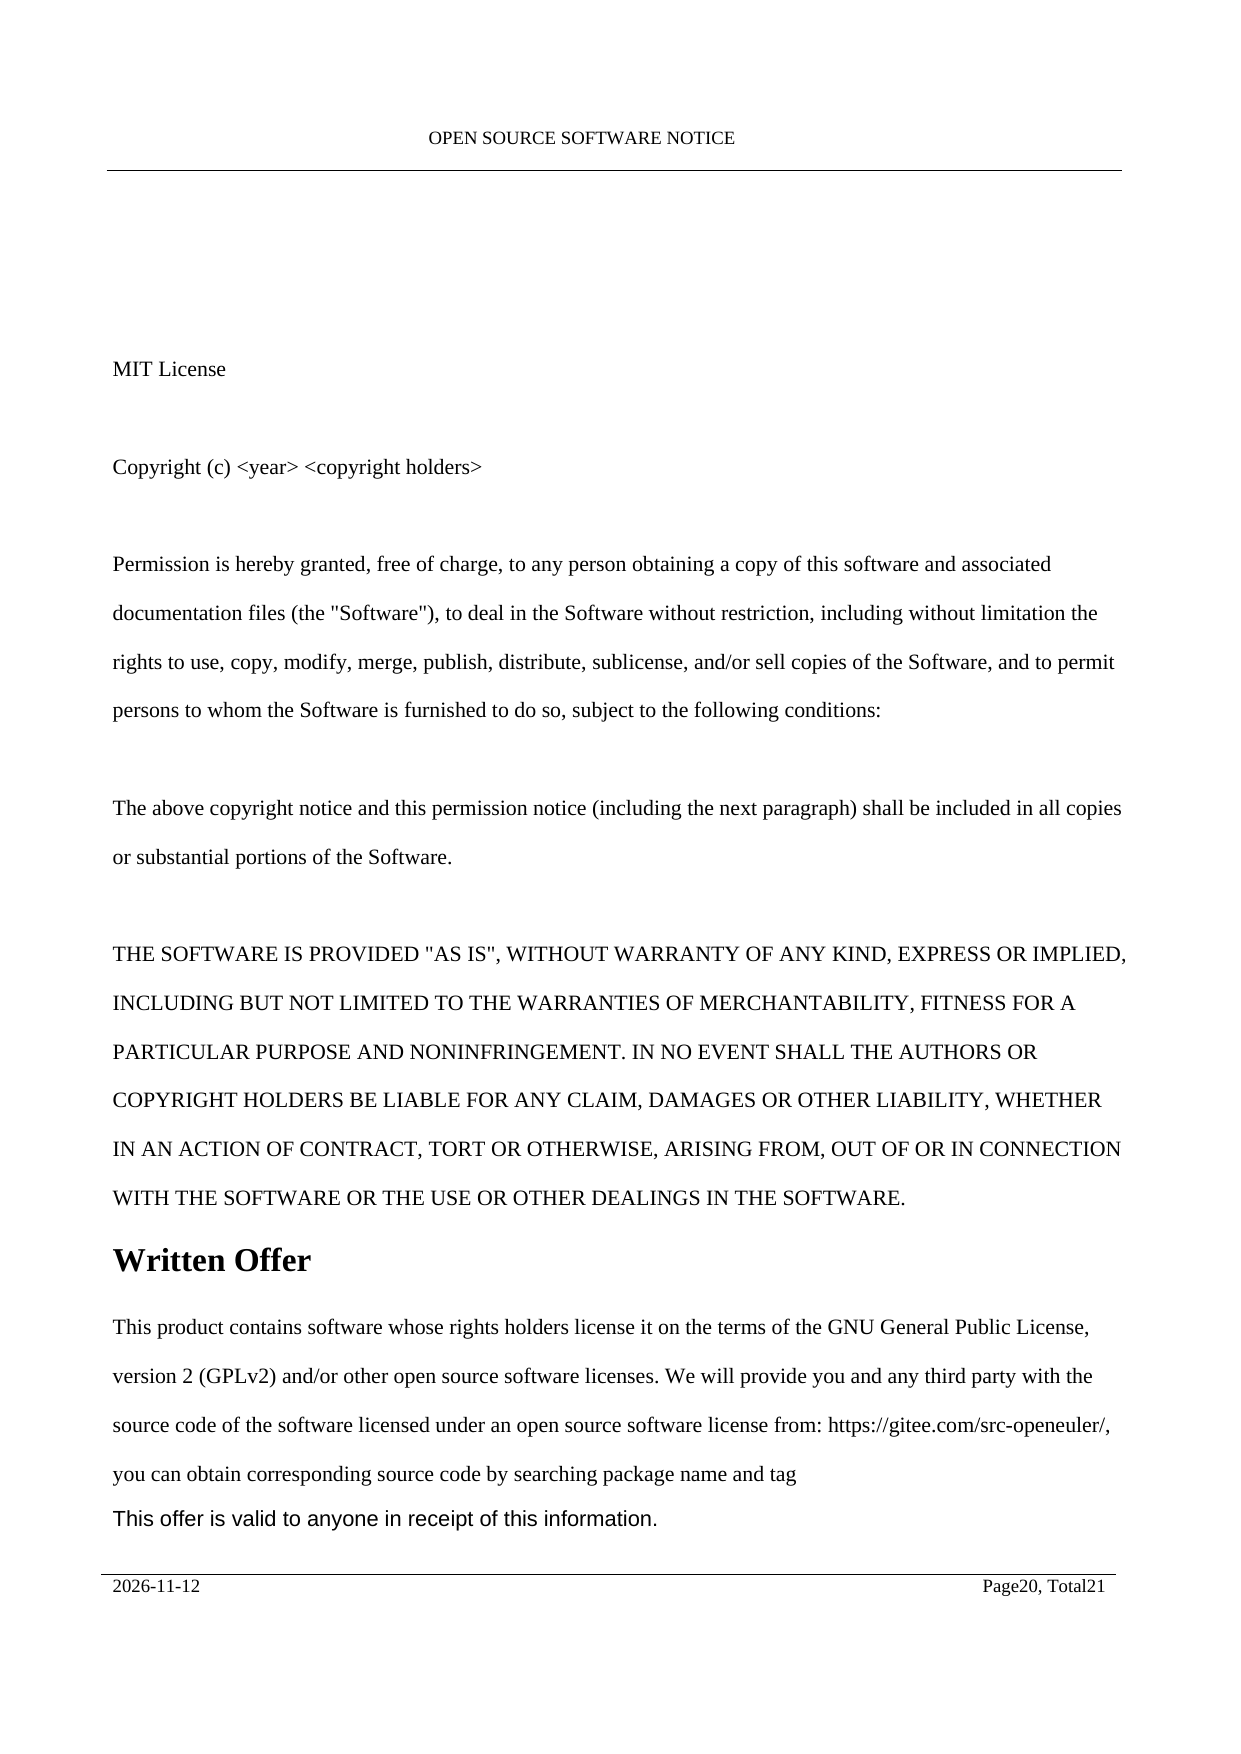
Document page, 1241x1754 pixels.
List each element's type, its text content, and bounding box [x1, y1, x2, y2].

text This offer is valid to anyone in receipt of this information. [112, 1502, 1128, 1534]
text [112, 206, 1128, 1214]
text Written Offer [112, 1226, 1128, 1291]
text This product contains software whose rights holders license it on the terms of the GNU General Public License, version 2 (GPLv2) and/or other open source software licenses. We will provide you and any third party with the source code of the software licensed under an open source software license from: https://gitee.com/src-openeuler/, you can obtain corresponding source code by searching package name and tag [112, 1311, 1128, 1489]
